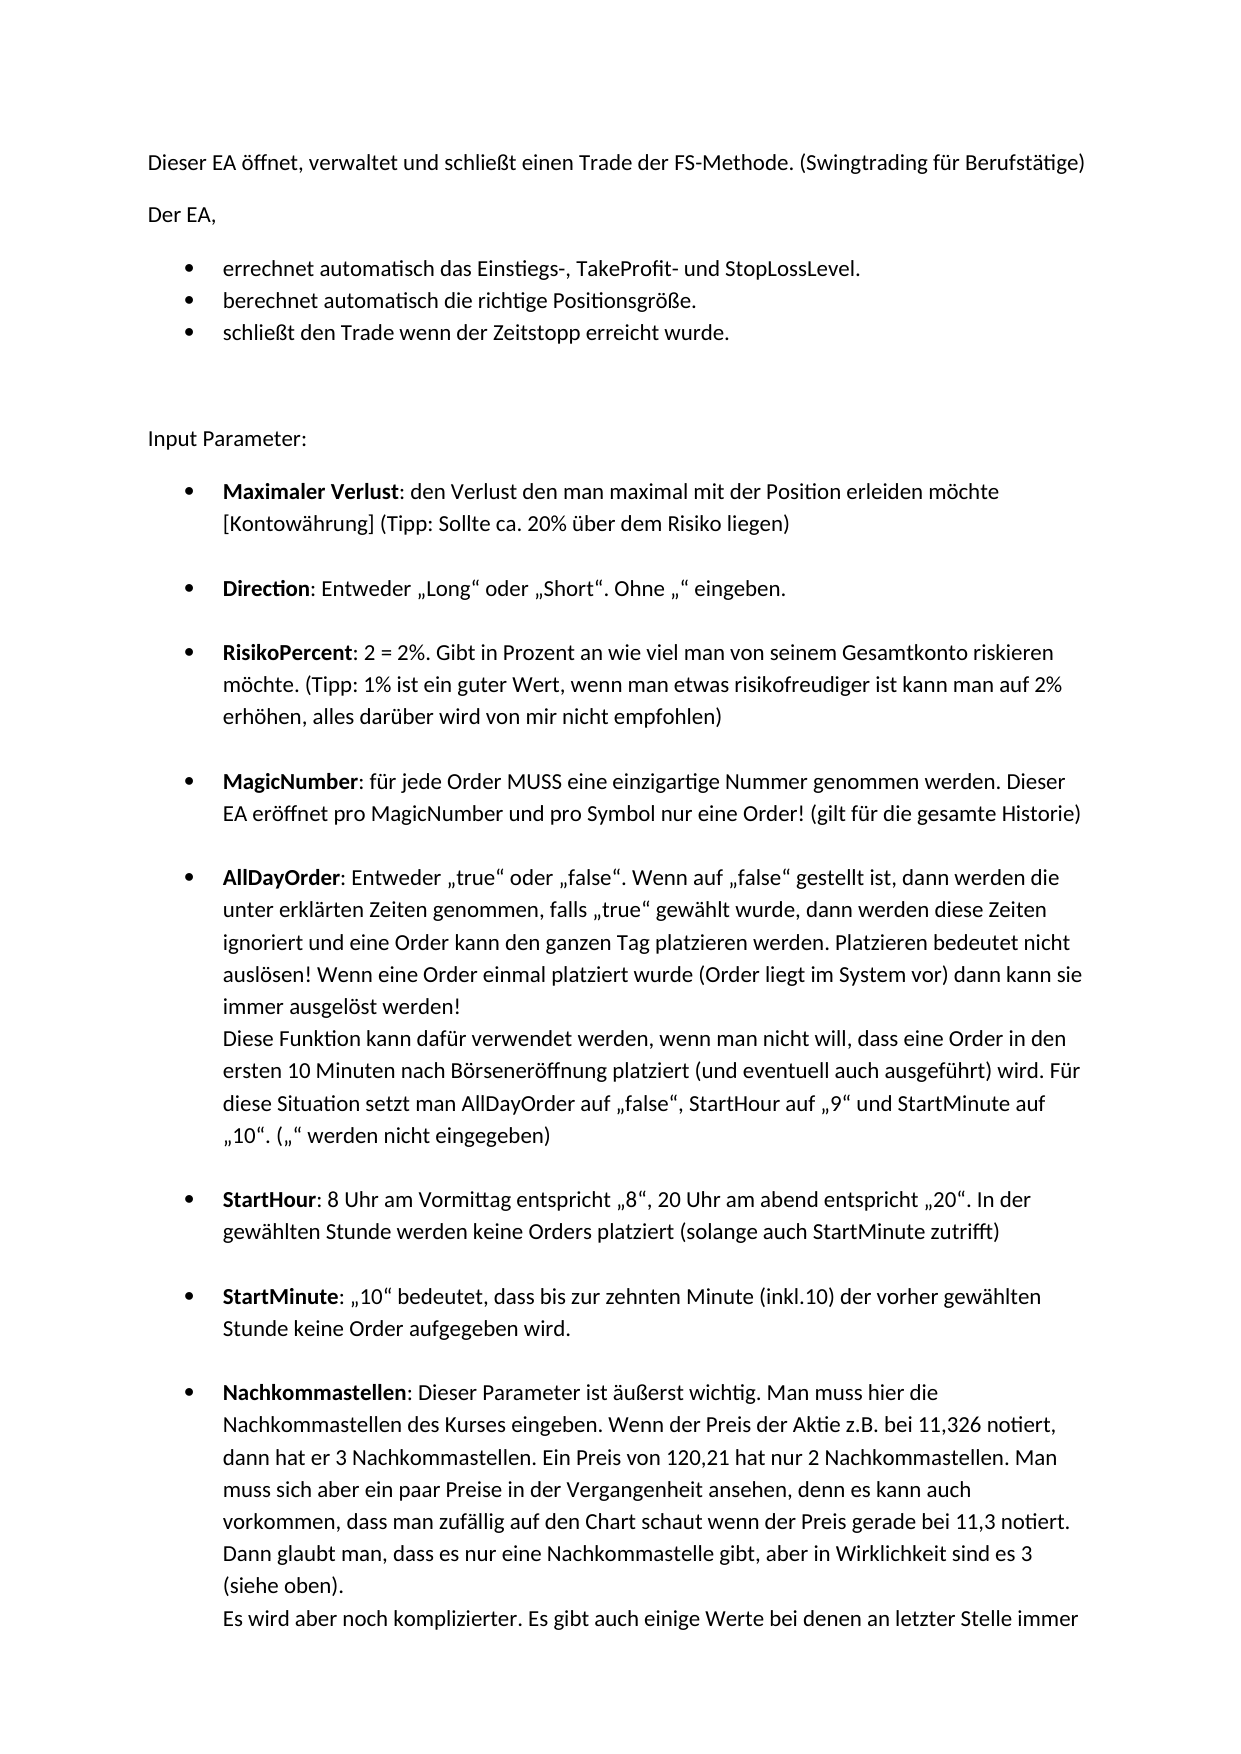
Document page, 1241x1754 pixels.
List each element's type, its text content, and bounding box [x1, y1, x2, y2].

list berechnet automatisch die richtige Positionsgröße. [185, 286, 1093, 314]
list StartMinute: „10“ bedeutet, dass bis zur zehnten Minute (inkl.10) der vorher gewählten Stunde keine Order aufgegeben wird. [185, 1282, 1093, 1342]
list StartHour: 8 Uhr am Vormittag entspricht „8“, 20 Uhr am abend entspricht „20“. In der gewählten Stunde werden keine Orders platziert (solange auch StartMinute zutrifft) [185, 1185, 1093, 1245]
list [185, 1378, 1093, 1632]
list MagicNumber: für jede Order MUSS eine einzigartige Nummer genommen werden. Dieser EA eröffnet pro MagicNumber und pro Symbol nur eine Order! (gilt für die gesamte Historie) [185, 767, 1093, 859]
list AllDayOrder: Entweder „true“ oder „false“. Wenn auf „false“ gestellt ist, dann werden die unter erklärten Zeiten genommen, falls „true“ gewählt wurde, dann werden diese Zeiten ignoriert und eine Order kann den ganzen Tag platzieren werden. Platzieren bedeutet nicht auslösen! Wenn eine Order einmal platziert wurde (Order liegt im System vor) dann kann sie immer ausgelöst werden! Diese Funktion kann dafür verwendet werden, wenn man nicht will, dass eine Order in den ersten 10 Minuten nach Börseneröffnung platziert (und eventuell auch ausgeführt) wird. Für diese Situation setzt man AllDayOrder auf „false“, StartHour auf „9“ und StartMinute auf „10“. („“ werden nicht eingegeben) [185, 863, 1093, 1149]
list Maximaler Verlust: den Verlust den man maximal mit der Position erleiden möchte [Kontowährung] (Tipp: Sollte ca. 20% über dem Risiko liegen) [185, 477, 1093, 537]
list errechnet automatisch das Einstiegs-, TakeProfit- und StopLossLevel. [185, 254, 1093, 282]
text Input Parameter: [148, 424, 1093, 452]
list schließt den Trade wenn der Zeitstopp erreicht wurde. [185, 318, 1093, 346]
text Dieser EA öffnet, verwaltet und schließt einen Trade der FS-Methode. (Swingtrading für Berufstätige) [148, 148, 1093, 176]
list RisikoPercent: 2 = 2%. Gibt in Prozent an wie viel man von seinem Gesamtkonto riskieren möchte. (Tipp: 1% ist ein guter Wert, wenn man etwas risikofreudiger ist kann man auf 2% erhöhen, alles darüber wird von mir nicht empfohlen) [185, 638, 1093, 730]
list Direction: Entweder „Long“ oder „Short“. Ohne „“ eingeben. [185, 574, 1093, 602]
text Der EA, [148, 201, 1093, 229]
